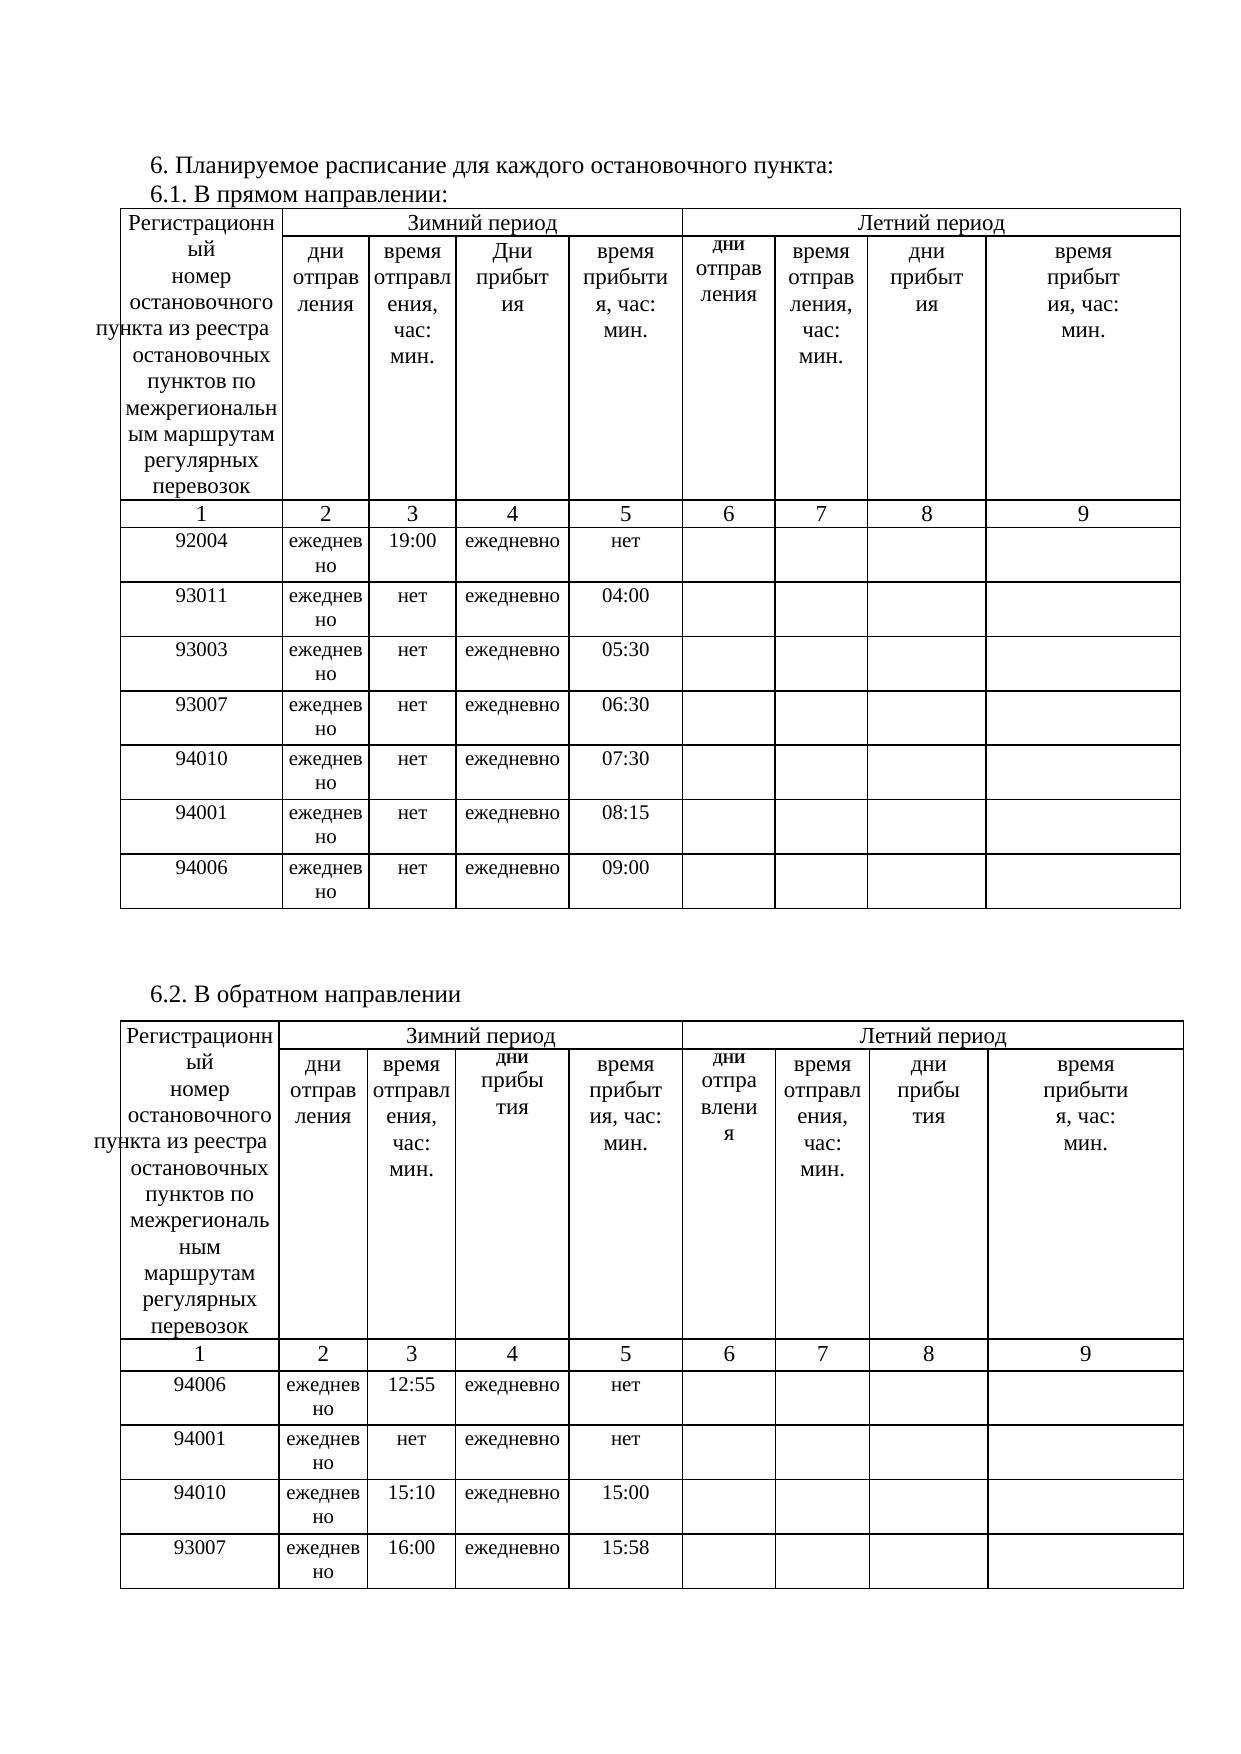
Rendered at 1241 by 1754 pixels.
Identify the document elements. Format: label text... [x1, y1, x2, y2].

table_cell дни прибыт ия [868, 237, 985, 499]
table_cell ДНИ прибы тия [456, 1050, 568, 1338]
table_cell ежедневно [283, 692, 368, 744]
table_cell дни прибы тия [870, 1050, 987, 1338]
table_cell 09:00 [570, 855, 682, 907]
text 6.2. В обратном направлении [150, 979, 1090, 1008]
table_cell 6 [683, 501, 774, 527]
table_cell 2 [283, 501, 368, 527]
table_cell [776, 637, 867, 690]
table_cell 1 [121, 501, 282, 527]
table_cell время прибыт ия, час: мин. [987, 237, 1180, 499]
table_cell 1 [121, 1340, 278, 1370]
table_cell ежедневно [457, 855, 568, 907]
table_cell [987, 692, 1180, 744]
table_cell ежедневно [283, 800, 368, 853]
table_cell [683, 1426, 775, 1479]
table_cell [987, 583, 1180, 636]
table_cell ежедневно [280, 1535, 367, 1587]
text 6. Планируемое расписание для каждого остановочного пункта: [150, 150, 1090, 179]
table_cell [683, 583, 774, 636]
table_cell 3 [368, 1340, 455, 1370]
table_cell 93011 [121, 583, 282, 636]
table_cell [868, 800, 985, 853]
table_cell время отправл ения, час: мин. [368, 1050, 455, 1338]
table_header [121, 1022, 278, 1338]
table_cell [683, 746, 774, 799]
table_cell ежедневно [456, 1426, 568, 1479]
table_cell нет [370, 800, 455, 853]
table_cell [870, 1426, 987, 1479]
table_cell 07:30 [570, 746, 682, 799]
table_cell 5 [570, 1340, 682, 1370]
table_cell 4 [456, 1340, 568, 1370]
table_cell ежедневно [283, 528, 368, 581]
table_cell 94010 [121, 1480, 278, 1533]
table_cell [776, 692, 867, 744]
table_cell 93003 [121, 637, 282, 690]
table_cell [870, 1372, 987, 1424]
text 6.1. В прямом направлении: [150, 179, 1090, 207]
table_header Зимний период [280, 1022, 682, 1048]
table_cell 15:10 [368, 1480, 455, 1533]
table_cell ежедневно [457, 746, 568, 799]
table_cell 7 [776, 501, 867, 527]
table_cell [683, 855, 774, 907]
table_cell [870, 1535, 987, 1587]
table_cell [776, 583, 867, 636]
table_cell нет [570, 1372, 682, 1424]
table_cell ежедневно [457, 692, 568, 744]
table_cell 8 [868, 501, 985, 527]
table_cell 9 [989, 1340, 1183, 1370]
table_cell ежедневно [456, 1480, 568, 1533]
table_cell [987, 637, 1180, 690]
table_cell нет [370, 855, 455, 907]
table_cell [989, 1535, 1183, 1587]
table_cell [683, 1480, 775, 1533]
table_cell 05:30 [570, 637, 682, 690]
table_cell 92004 [121, 528, 282, 581]
table_cell нет [370, 692, 455, 744]
table_cell дни отправ ления [283, 237, 368, 499]
table_cell ежедневно [283, 583, 368, 636]
table_cell ежедневно [457, 528, 568, 581]
table_cell 15:58 [570, 1535, 682, 1587]
table_cell [870, 1480, 987, 1533]
table_cell 93007 [121, 692, 282, 744]
table_cell 5 [570, 501, 682, 527]
table_cell ДНИ отпра влени я [683, 1050, 775, 1338]
table_header Регистрационный номер остановочного пункта из реестра остановочных пунктов по межрегиональным маршрутам регулярных перевозок [121, 209, 282, 499]
table_cell ежедневно [283, 637, 368, 690]
table_cell [987, 746, 1180, 799]
table_cell [683, 528, 774, 581]
table_cell нет [370, 746, 455, 799]
table_cell [776, 800, 867, 853]
table_cell ежедневно [456, 1372, 568, 1424]
table_cell ежедневно [280, 1372, 367, 1424]
table_cell дни отправ ления [280, 1050, 367, 1338]
table_cell [987, 528, 1180, 581]
table_cell [683, 692, 774, 744]
table_cell нет [370, 583, 455, 636]
table_header Летний период [683, 1022, 1183, 1048]
table_cell [776, 855, 867, 907]
table_cell 7 [776, 1340, 869, 1370]
table_cell 04:00 [570, 583, 682, 636]
table_cell нет [368, 1426, 455, 1479]
table_cell [989, 1372, 1183, 1424]
table_cell Дни прибыт ия [457, 237, 568, 499]
table_cell ежедневно [283, 746, 368, 799]
table_cell [868, 637, 985, 690]
table_cell нет [570, 528, 682, 581]
table_cell ежедневно [283, 855, 368, 907]
table_cell 6 [683, 1340, 775, 1370]
table_cell 4 [457, 501, 568, 527]
table_cell [683, 800, 774, 853]
table_cell 94006 [121, 855, 282, 907]
table_cell время отправл ения, час: мин. [776, 1050, 869, 1338]
table_cell время прибыти я, час: мин. [570, 237, 682, 499]
table_cell [987, 800, 1180, 853]
table_cell 16:00 [368, 1535, 455, 1587]
table_cell [868, 528, 985, 581]
table_cell нет [370, 637, 455, 690]
table_cell 15:00 [570, 1480, 682, 1533]
table_cell ежедневно [456, 1535, 568, 1587]
table_cell время отправ ления, час: мин. [776, 237, 867, 499]
table_cell [989, 1480, 1183, 1533]
table_cell ДНИ отправ ления [683, 237, 774, 499]
table_cell 06:30 [570, 692, 682, 744]
table_cell нет [570, 1426, 682, 1479]
table_cell ежедневно [457, 800, 568, 853]
table_cell 12:55 [368, 1372, 455, 1424]
table_cell [776, 1372, 869, 1424]
table_cell [987, 855, 1180, 907]
table_cell [868, 692, 985, 744]
table_cell ежедневно [457, 637, 568, 690]
table_cell [989, 1426, 1183, 1479]
table_cell время отправл ения, час: мин. [370, 237, 455, 499]
table_cell время прибыт ия, час: мин. [570, 1050, 682, 1338]
table_cell 08:15 [570, 800, 682, 853]
table_cell [868, 746, 985, 799]
table_cell время прибыти я, час: мин. [989, 1050, 1183, 1338]
table_cell 94001 [121, 800, 282, 853]
table_cell [683, 637, 774, 690]
table_cell [683, 1535, 775, 1587]
table_cell [776, 1426, 869, 1479]
table_cell [776, 1535, 869, 1587]
table_cell [776, 746, 867, 799]
table_cell 93007 [121, 1535, 278, 1587]
table_cell 9 [987, 501, 1180, 527]
table_cell 3 [370, 501, 455, 527]
table_cell [776, 528, 867, 581]
table_cell [868, 583, 985, 636]
table_cell 94010 [121, 746, 282, 799]
table_cell [776, 1480, 869, 1533]
table_cell ежедневно [457, 583, 568, 636]
table_cell [683, 1372, 775, 1424]
table_header Зимний период [283, 209, 682, 235]
table_cell 94001 [121, 1426, 278, 1479]
table_header Летний период [683, 209, 1180, 235]
table_cell ежедневно [280, 1480, 367, 1533]
table_cell 2 [280, 1340, 367, 1370]
table_cell 8 [870, 1340, 987, 1370]
table_cell [868, 855, 985, 907]
table_cell 94006 [121, 1372, 278, 1424]
table_cell 19:00 [370, 528, 455, 581]
table_cell ежедневно [280, 1426, 367, 1479]
